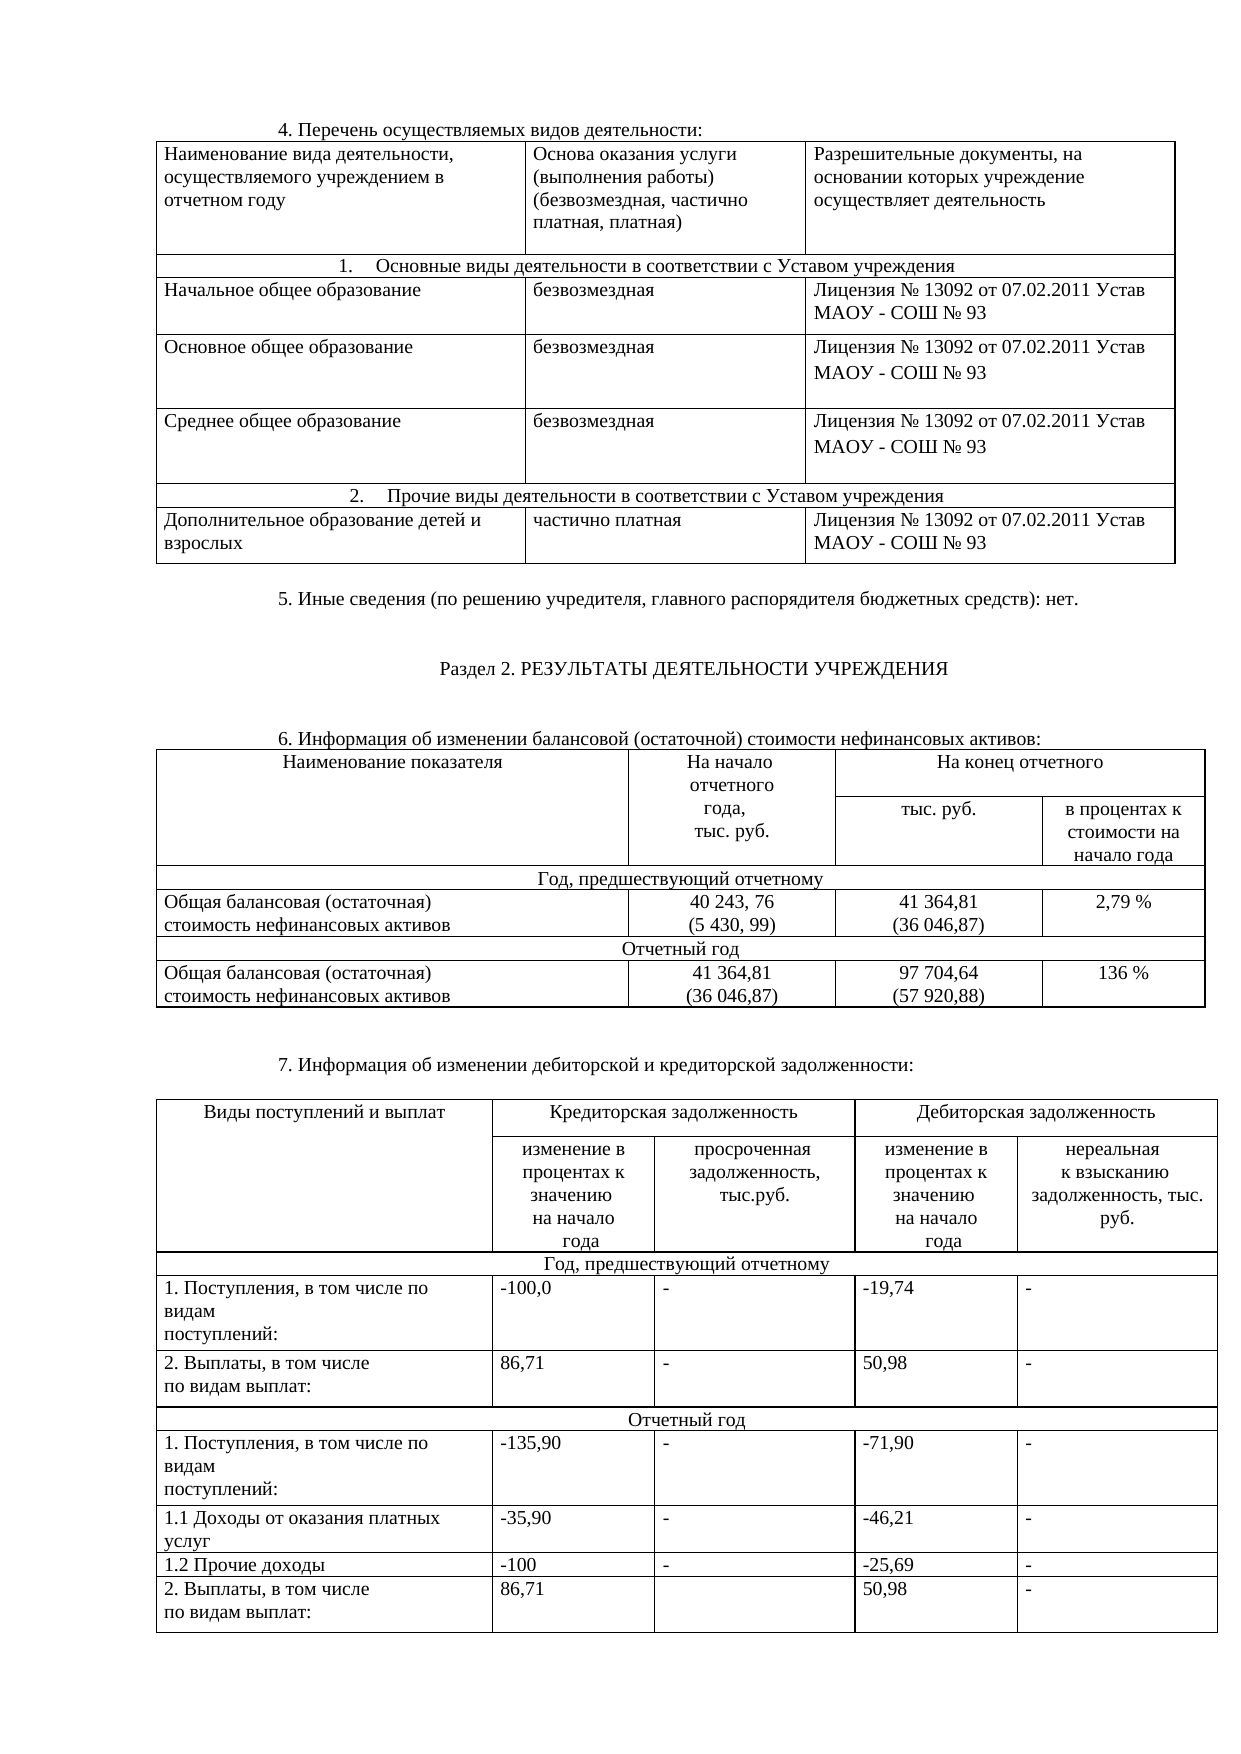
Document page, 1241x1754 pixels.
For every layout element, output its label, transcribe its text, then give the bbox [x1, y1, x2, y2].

table_header На начало отчетного года, тыс. руб. [629, 750, 835, 865]
table_cell -135,90 [493, 1431, 654, 1505]
table_cell - [1018, 1431, 1217, 1505]
text Раздел 2. РЕЗУЛЬТАТЫ ДЕЯТЕЛЬНОСТИ УЧРЕЖДЕНИЯ [222, 657, 1167, 679]
table_cell Дополнительное образование детей и взрослых [157, 508, 525, 563]
table_cell 1.2 Прочие доходы [157, 1553, 492, 1576]
table_header Кредиторская задолженность [493, 1100, 854, 1136]
table_cell Основные виды деятельности в соответствии с Уставом учреждения [157, 255, 1174, 277]
table_cell Лицензия № 13092 от 07.02.2011 Устав МАОУ - СОШ № 93 [806, 335, 1174, 408]
table_cell Среднее общее образование [157, 409, 525, 483]
table_cell Прочие виды деятельности в соответствии с Уставом учреждения [157, 484, 1174, 507]
table_header Наименование вида деятельности, осуществляемого учреждением в отчетном году [157, 142, 525, 253]
table_cell -100 [493, 1553, 654, 1576]
table_cell [655, 1577, 854, 1632]
table_cell безвозмездная [526, 278, 805, 333]
table_header Виды поступлений и выплат [157, 1100, 492, 1251]
table_cell 86,71 [493, 1351, 654, 1406]
table_cell в процентах к стоимости на начало года [1043, 797, 1204, 865]
text 5. Иные сведения (по решению учредителя, главного распорядителя бюджетных средств): нет. [222, 587, 1167, 610]
table_cell - [1018, 1506, 1217, 1552]
table_cell 2. Выплаты, в том числе по видам выплат: [157, 1351, 492, 1406]
table_cell -35,90 [493, 1506, 654, 1552]
table_cell Год, предшествующий отчетному [157, 866, 1204, 889]
table_header Дебиторская задолженность [856, 1100, 1217, 1136]
table_cell 97 704,64 (57 920,88) [836, 961, 1042, 1006]
table_cell -100,0 [493, 1276, 654, 1350]
table_cell - [1018, 1276, 1217, 1350]
table_cell 41 364,81 (36 046,87) [836, 890, 1042, 936]
table_cell - [655, 1276, 854, 1350]
table_cell - [655, 1431, 854, 1505]
table_cell - [655, 1351, 854, 1406]
table_cell -71,90 [856, 1431, 1017, 1505]
text 7. Информация об изменении дебиторской и кредиторской задолженности: [222, 1053, 1167, 1076]
table_cell Лицензия № 13092 от 07.02.2011 Устав МАОУ - СОШ № 93 [806, 278, 1174, 333]
table_cell Начальное общее образование [157, 278, 525, 333]
text 4. Перечень осуществляемых видов деятельности: [222, 118, 1167, 141]
table_cell Отчетный год [157, 937, 1204, 960]
table_cell 1.1 Доходы от оказания платных услуг [157, 1506, 492, 1552]
table_cell 1. Поступления, в том числе по видам поступлений: [157, 1276, 492, 1350]
table_cell нереальная к взысканию задолженность, тыс. руб. [1018, 1137, 1217, 1251]
table_cell Основное общее образование [157, 335, 525, 408]
table_header Основа оказания услуги (выполнения работы) (безвозмездная, частично платная, платная) [526, 142, 805, 253]
table_cell безвозмездная [526, 335, 805, 408]
table_cell Лицензия № 13092 от 07.02.2011 Устав МАОУ - СОШ № 93 [806, 409, 1174, 483]
table_cell Общая балансовая (остаточная) стоимость нефинансовых активов [157, 961, 628, 1006]
table_cell 1. Поступления, в том числе по видам поступлений: [157, 1431, 492, 1505]
table_cell 40 243, 76 (5 430, 99) [629, 890, 835, 936]
table_cell изменение в процентах к значению на начало года [493, 1137, 654, 1251]
table_cell 2,79 % [1043, 890, 1204, 936]
table_cell тыс. руб. [836, 797, 1042, 865]
table_cell Общая балансовая (остаточная) стоимость нефинансовых активов [157, 890, 628, 936]
text 6. Информация об изменении балансовой (остаточной) стоимости нефинансовых активов: [222, 726, 1167, 749]
table_cell -19,74 [856, 1276, 1017, 1350]
table_cell - [655, 1553, 854, 1576]
table_header Наименование показателя [157, 750, 628, 865]
table_cell 41 364,81 (36 046,87) [629, 961, 835, 1006]
table_cell Лицензия № 13092 от 07.02.2011 Устав МАОУ - СОШ № 93 [806, 508, 1174, 563]
table_cell - [1018, 1553, 1217, 1576]
table_cell Отчетный год [157, 1408, 1217, 1430]
table_cell 50,98 [856, 1577, 1017, 1632]
table_cell - [1018, 1577, 1217, 1632]
table_cell - [655, 1506, 854, 1552]
table_cell 50,98 [856, 1351, 1017, 1406]
table_header На конец отчетного [836, 750, 1204, 796]
table_cell изменение в процентах к значению на начало года [856, 1137, 1017, 1251]
table_header Разрешительные документы, на основании которых учреждение осуществляет деятельность [806, 142, 1174, 253]
table_cell Год, предшествующий отчетному [157, 1253, 1217, 1275]
table_cell -25,69 [856, 1553, 1017, 1576]
table_cell 2. Выплаты, в том числе по видам выплат: [157, 1577, 492, 1632]
table_cell частично платная [526, 508, 805, 563]
table_cell 86,71 [493, 1577, 654, 1632]
table_cell просроченная задолженность, тыс.руб. [655, 1137, 854, 1251]
table_cell безвозмездная [526, 409, 805, 483]
table_cell 136 % [1043, 961, 1204, 1006]
table_cell - [1018, 1351, 1217, 1406]
table_cell -46,21 [856, 1506, 1017, 1552]
